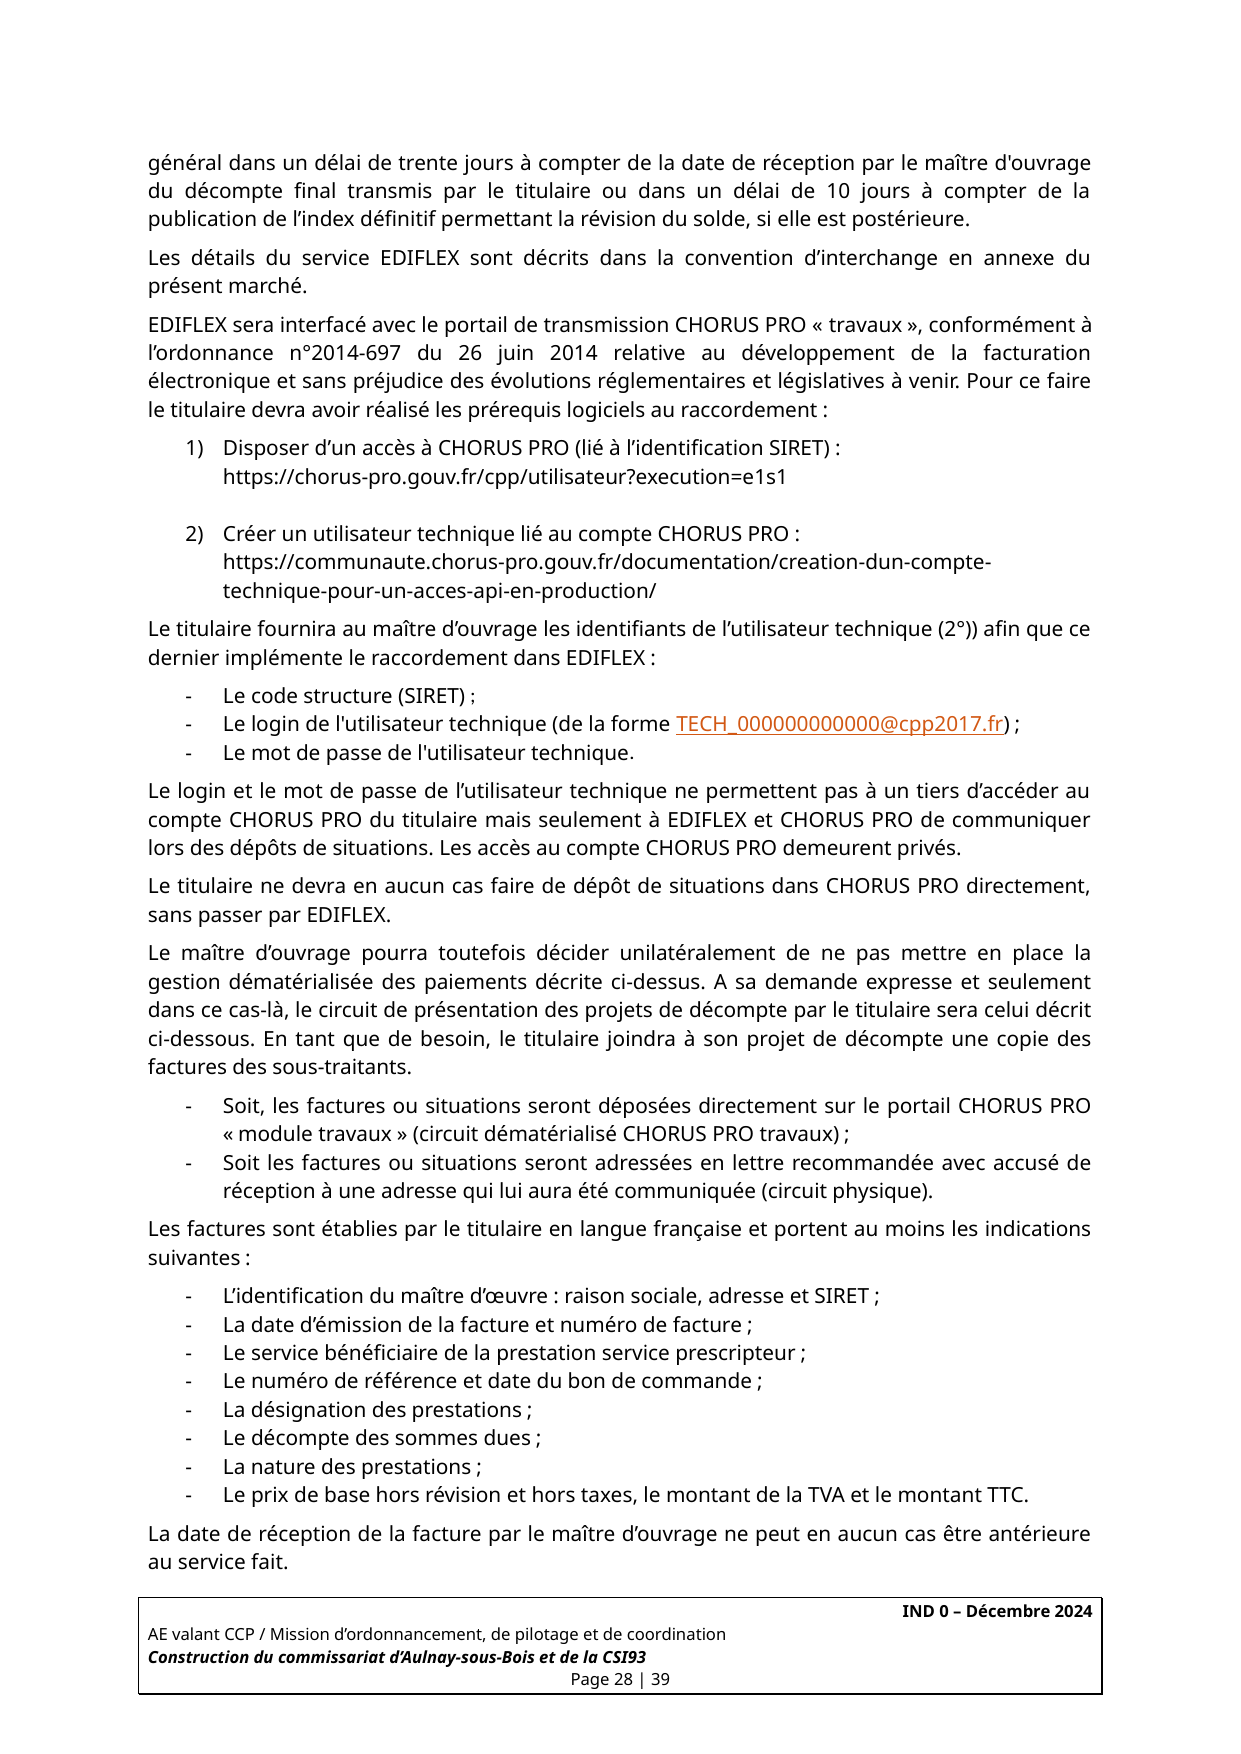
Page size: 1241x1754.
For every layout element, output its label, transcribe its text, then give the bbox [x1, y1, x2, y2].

list Le décompte des sommes dues ; [185, 1423, 1093, 1452]
list La nature des prestations ; [185, 1452, 1093, 1480]
list Le service bénéficiaire de la prestation service prescripteur ; [185, 1338, 1093, 1367]
list https://communaute.chorus-pro.gouv.fr/documentation/creation-dun-compte-technique-pour-un-acces-api-en-production/ [223, 547, 1093, 604]
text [148, 148, 1093, 233]
list Le prix de base hors révision et hors taxes, le montant de la TVA et le montant TTC. [185, 1480, 1093, 1509]
list Le mot de passe de l'utilisateur technique. [185, 738, 1093, 766]
list Le code structure (SIRET) ; [185, 681, 1093, 709]
text Le maître d’ouvrage pourra toutefois décider unilatéralement de ne pas mettre en place la gestion dématérialisée des paiements décrite ci-dessus. A sa demande expresse et seulement dans ce cas-là, le circuit de présentation des projets de décompte par le titulaire sera celui décrit ci-dessous. En tant que de besoin, le titulaire joindra à son projet de décompte une copie des factures des sous-traitants. [148, 938, 1093, 1081]
list Disposer d’un accès à CHORUS PRO (lié à l’identification SIRET) : [185, 433, 1093, 462]
text Le login et le mot de passe de l’utilisateur technique ne permettent pas à un tiers d’accéder au compte CHORUS PRO du titulaire mais seulement à EDIFLEX et CHORUS PRO de communiquer lors des dépôts de situations. Les accès au compte CHORUS PRO demeurent privés. [148, 776, 1093, 862]
text Le titulaire ne devra en aucun cas faire de dépôt de situations dans CHORUS PRO directement, sans passer par EDIFLEX. [148, 872, 1093, 928]
list Soit les factures ou situations seront adressées en lettre recommandée avec accusé de réception à une adresse qui lui aura été communiquée (circuit physique). [185, 1148, 1093, 1204]
text La date de réception de la facture par le maître d’ouvrage ne peut en aucun cas être antérieure au service fait. [148, 1519, 1093, 1576]
text Les détails du service EDIFLEX sont décrits dans la convention d’interchange en annexe du présent marché. [148, 243, 1093, 300]
text Les factures sont établies par le titulaire en langue française et portent au moins les indications suivantes : [148, 1214, 1093, 1271]
list Soit, les factures ou situations seront déposées directement sur le portail CHORUS PRO « module travaux » (circuit dématérialisé CHORUS PRO travaux) ; [185, 1091, 1093, 1148]
list https://chorus-pro.gouv.fr/cpp/utilisateur?execution=e1s1 [223, 462, 1093, 490]
list L’identification du maître d’œuvre : raison sociale, adresse et SIRET ; [185, 1281, 1093, 1310]
list Le numéro de référence et date du bon de commande ; [185, 1367, 1093, 1395]
list Le login de l'utilisateur technique (de la forme TECH_000000000000@cpp2017.fr) ; [185, 709, 1093, 738]
list Créer un utilisateur technique lié au compte CHORUS PRO : [185, 519, 1093, 547]
text EDIFLEX sera interfacé avec le portail de transmission CHORUS PRO « travaux », conformément à l’ordonnance n°2014-697 du 26 juin 2014 relative au développement de la facturation électronique et sans préjudice des évolutions réglementaires et législatives à venir. Pour ce faire le titulaire devra avoir réalisé les prérequis logiciels au raccordement : [148, 310, 1093, 423]
list La date d’émission de la facture et numéro de facture ; [185, 1310, 1093, 1338]
list La désignation des prestations ; [185, 1395, 1093, 1423]
text Le titulaire fournira au maître d’ouvrage les identifiants de l’utilisateur technique (2°)) afin que ce dernier implémente le raccordement dans EDIFLEX : [148, 614, 1093, 671]
